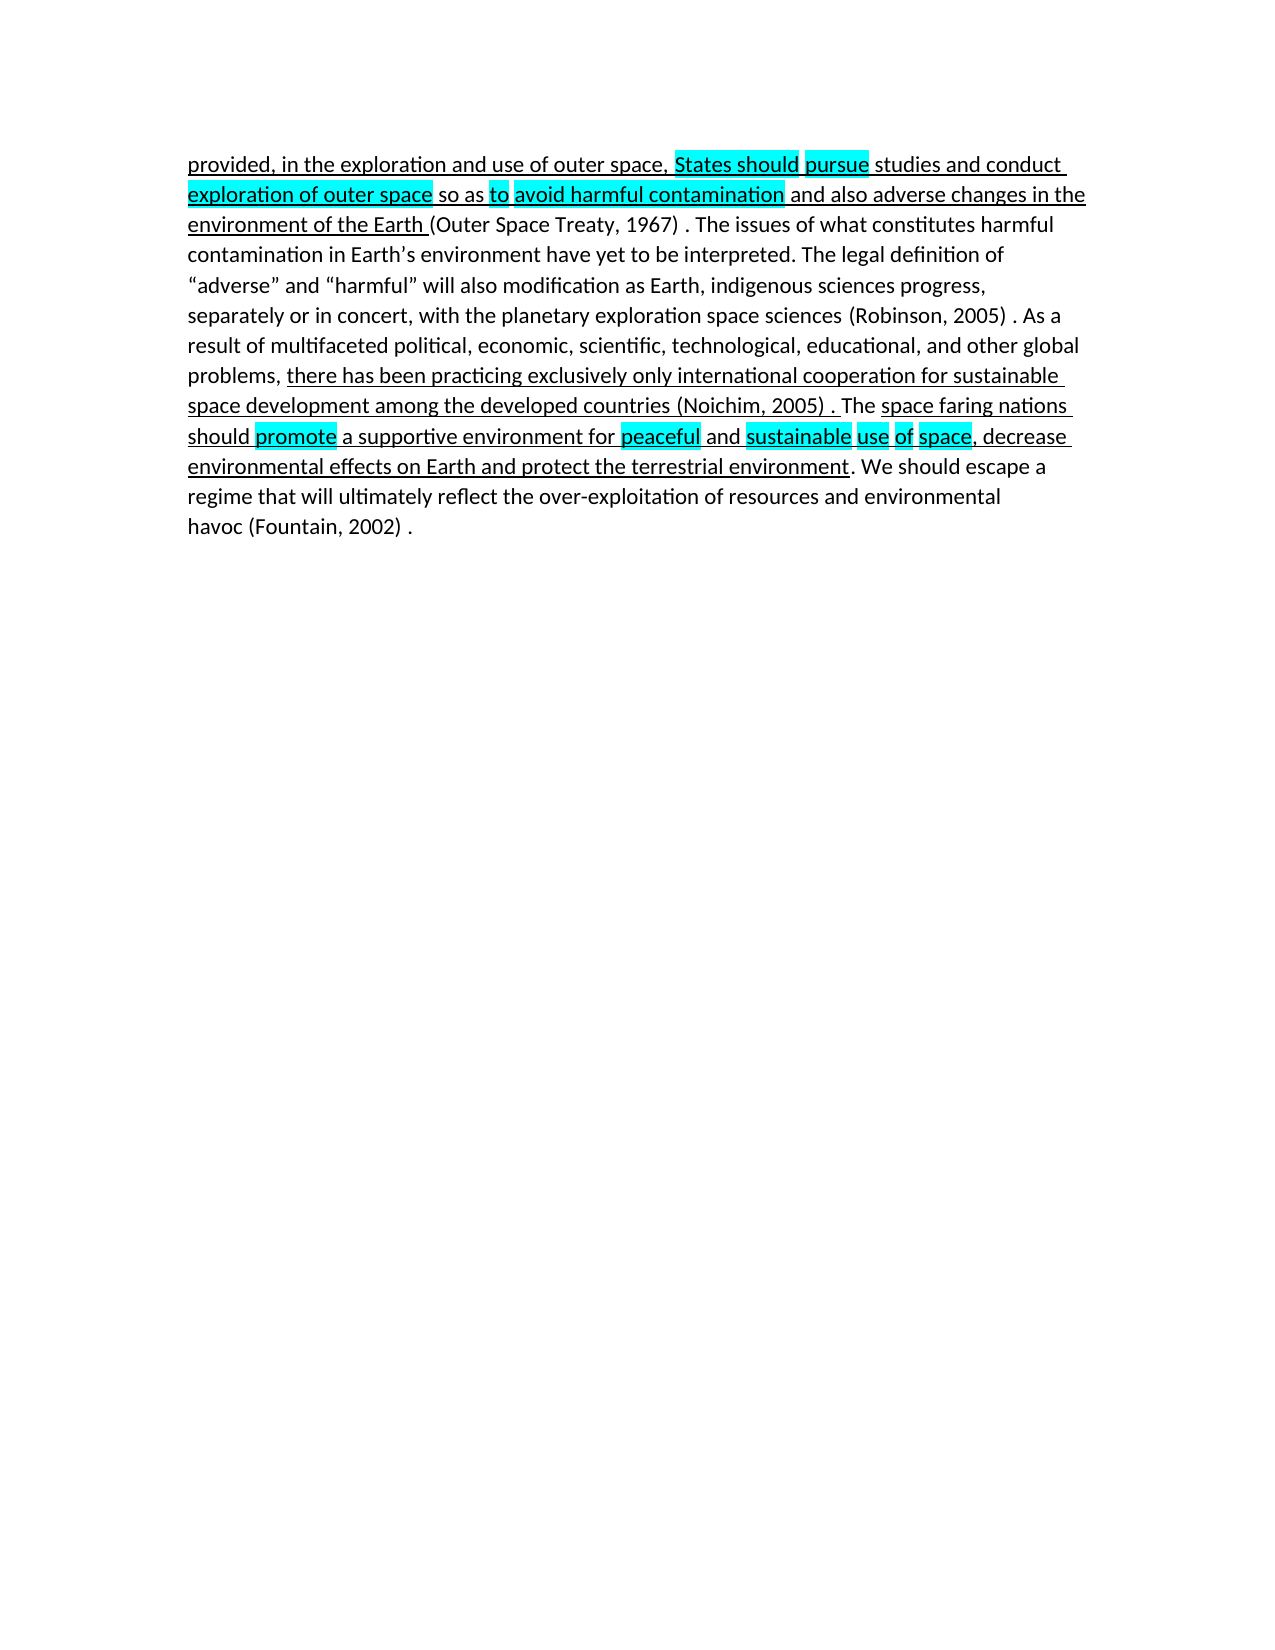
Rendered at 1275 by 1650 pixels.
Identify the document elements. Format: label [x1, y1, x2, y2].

text [187, 150, 1087, 541]
